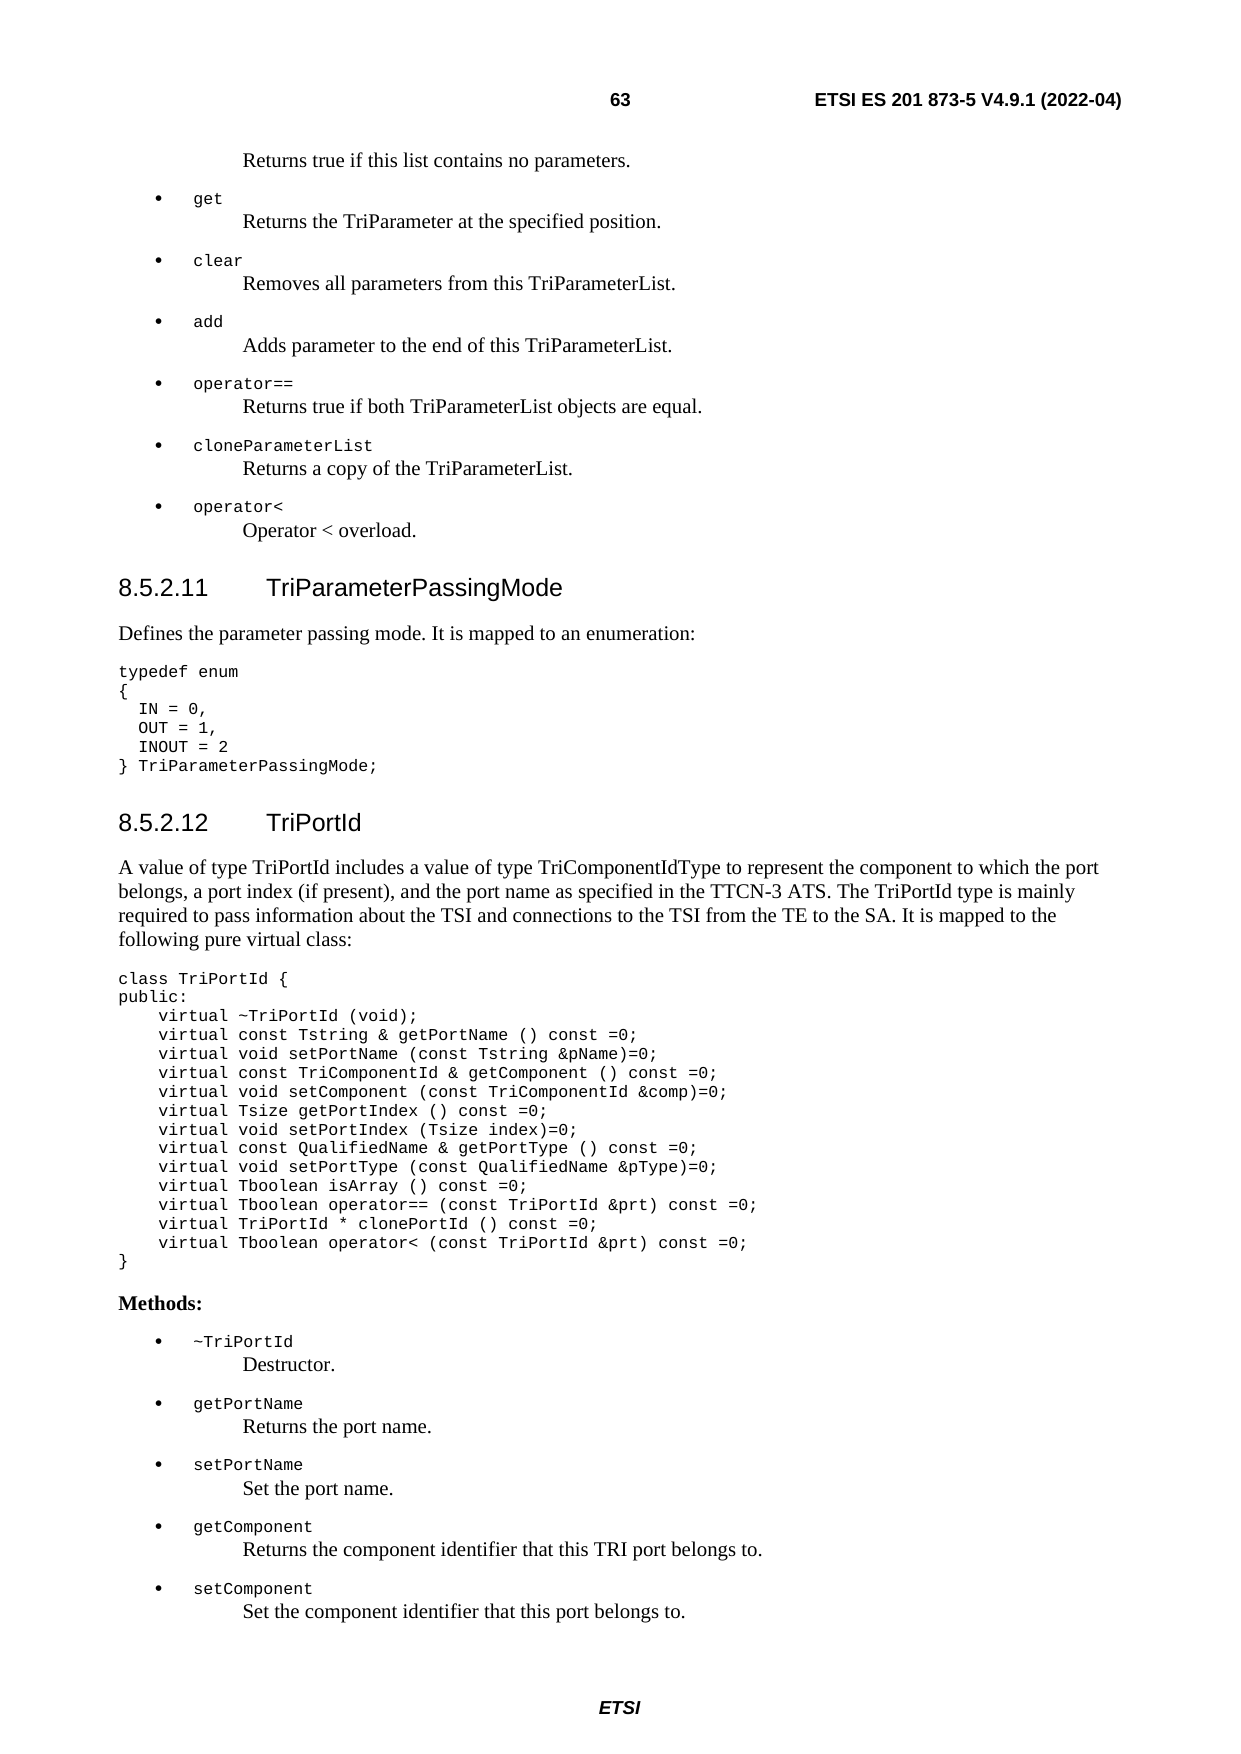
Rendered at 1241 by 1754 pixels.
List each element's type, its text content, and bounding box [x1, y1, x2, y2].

text IN = 0, [118, 701, 1122, 720]
text Returns the component identifier that this TRI port belongs to. [242, 1537, 1122, 1561]
text OUT = 1, [118, 720, 1122, 739]
list getPortName [156, 1395, 1122, 1414]
text Destructor. [242, 1352, 1122, 1376]
text } TriParameterPassingMode; [118, 757, 1122, 776]
text Returns true if both TriParameterList objects are equal. [242, 394, 1122, 418]
text A value of type TriPortId includes a value of type TriComponentIdType to represent the component to which the port belongs, a port index (if present), and the port name as specified in the TTCN-3 ATS. The TriPortId type is mainly required to pass information about the TSI and connections to the TSI from the TE to the SA. It is mapped to the following pure virtual class: [118, 855, 1122, 951]
text virtual const Tstring & getPortName () const =0; [118, 1027, 1122, 1046]
text Set the component identifier that this port belongs to. [242, 1599, 1122, 1623]
text Returns the port name. [242, 1414, 1122, 1438]
text virtual void setPortName (const Tstring &pName)=0; [118, 1046, 1122, 1064]
text Adds parameter to the end of this TriParameterList. [242, 333, 1122, 357]
text virtual Tboolean operator== (const TriPortId &prt) const =0; [118, 1196, 1122, 1215]
text virtual const TriComponentId & getComponent () const =0; [118, 1064, 1122, 1083]
text typedef enum [118, 663, 1122, 682]
text { [118, 682, 1122, 701]
text public: [118, 989, 1122, 1008]
text Set the port name. [242, 1476, 1122, 1500]
list ~TriPortId [156, 1333, 1122, 1352]
text virtual Tboolean isArray () const =0; [118, 1178, 1122, 1196]
text virtual void setPortType (const QualifiedName &pType)=0; [118, 1159, 1122, 1178]
text virtual void setPortIndex (Tsize index)=0; [118, 1121, 1122, 1140]
text virtual ~TriPortId (void); [118, 1008, 1122, 1027]
list setPortName [156, 1457, 1122, 1476]
subtitle 8.5.2.12 TriPortId [118, 808, 1122, 836]
text Operator < overload. [242, 518, 1122, 542]
text Returns the TriParameter at the specified position. [242, 209, 1122, 233]
text virtual const QualifiedName & getPortType () const =0; [118, 1140, 1122, 1159]
text Returns a copy of the TriParameterList. [242, 456, 1122, 480]
list get [156, 190, 1122, 209]
text Returns true if this list contains no parameters. [242, 148, 1122, 172]
list add [156, 314, 1122, 333]
text class TriPortId { [118, 970, 1122, 989]
list cloneParameterList [156, 437, 1122, 456]
text virtual void setComponent (const TriComponentId &comp)=0; [118, 1083, 1122, 1102]
list setComponent [156, 1580, 1122, 1599]
text virtual Tsize getPortIndex () const =0; [118, 1102, 1122, 1121]
text Methods: [118, 1291, 1122, 1315]
list getComponent [156, 1518, 1122, 1537]
text } [118, 1253, 1122, 1272]
text Defines the parameter passing mode. It is mapped to an enumeration: [118, 620, 1122, 644]
text virtual Tboolean operator< (const TriPortId &prt) const =0; [118, 1234, 1122, 1253]
text virtual TriPortId * clonePortId () const =0; [118, 1215, 1122, 1234]
list clear [156, 252, 1122, 271]
text Removes all parameters from this TriParameterList. [242, 271, 1122, 295]
list operator== [156, 375, 1122, 394]
text INOUT = 2 [118, 739, 1122, 757]
list operator< [156, 499, 1122, 518]
subtitle 8.5.2.11 TriParameterPassingMode [118, 573, 1122, 602]
